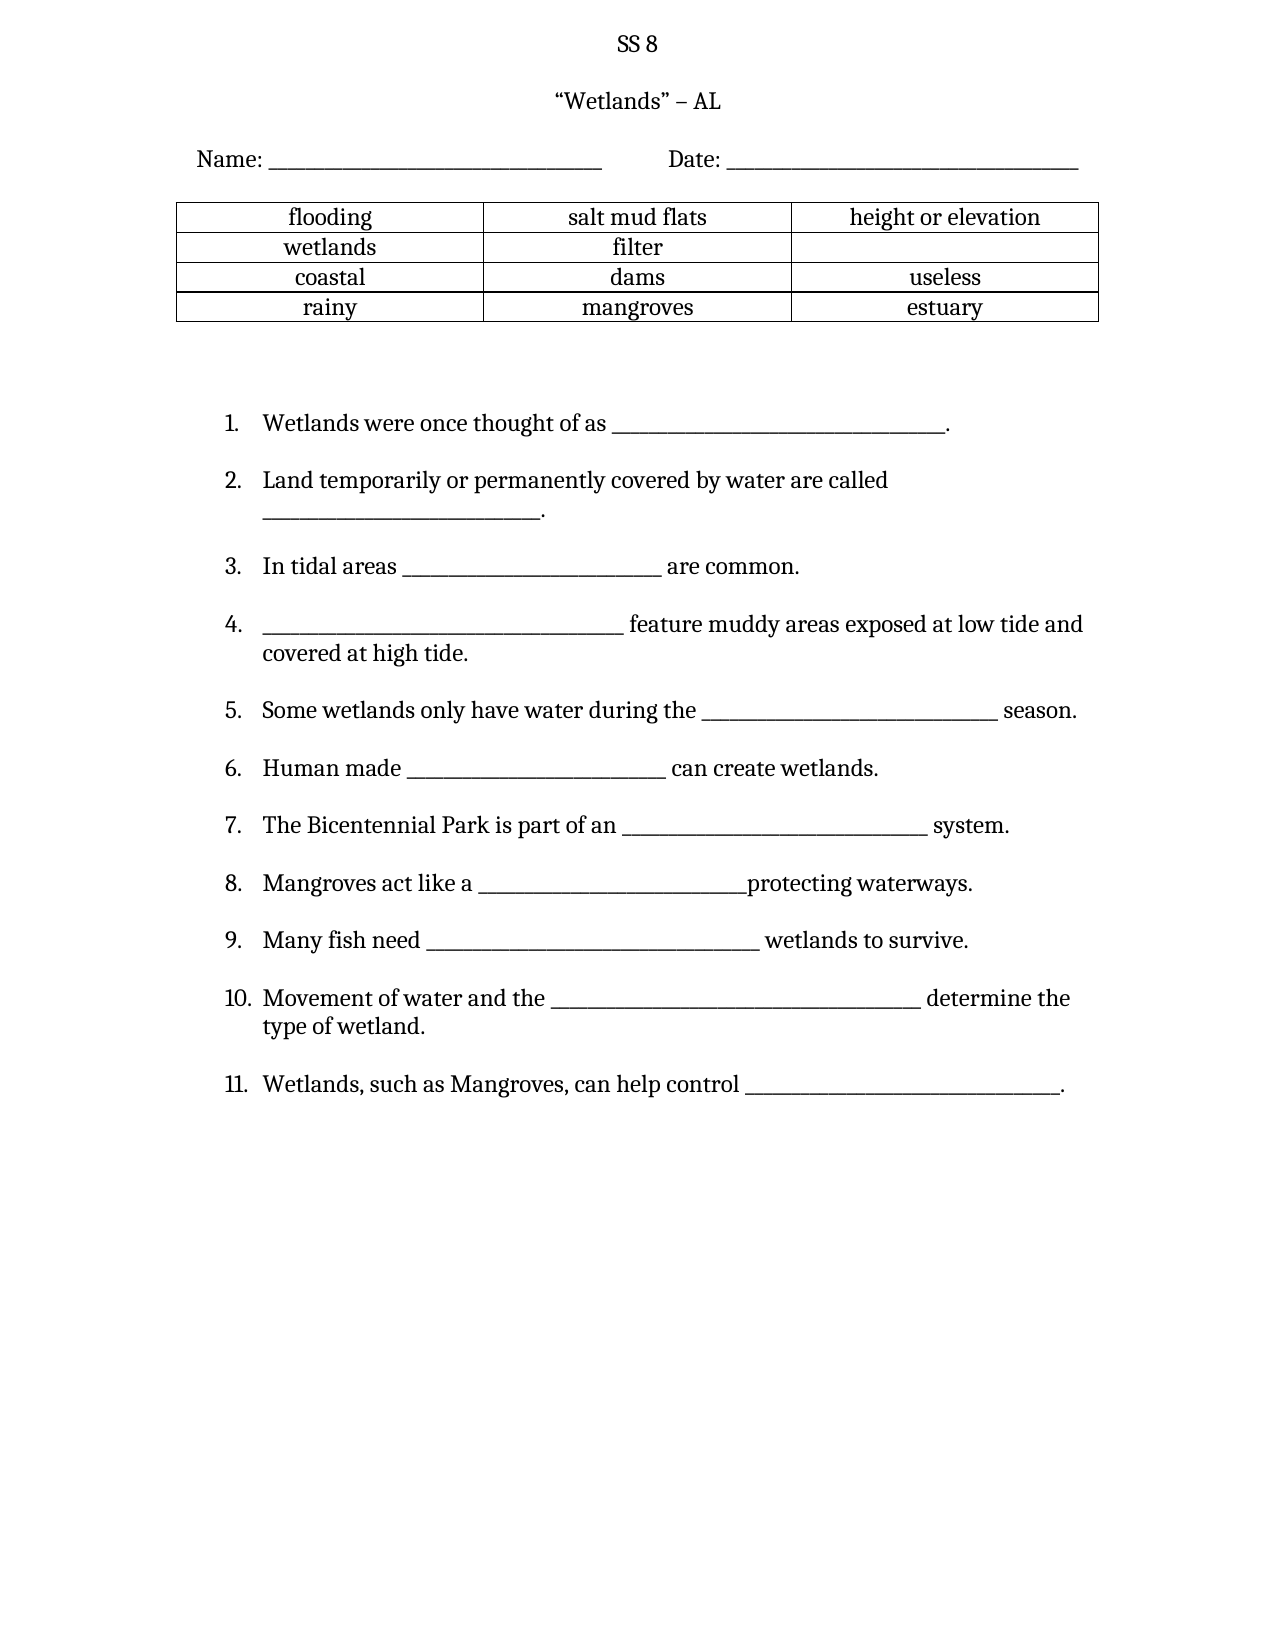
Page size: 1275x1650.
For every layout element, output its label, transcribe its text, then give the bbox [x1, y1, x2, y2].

list Human made ____________________________ can create wetlands. [225, 753, 1087, 782]
table_cell coastal [177, 263, 483, 291]
list In tidal areas ____________________________ are common. [225, 552, 1087, 581]
list Wetlands were once thought of as ____________________________________. [225, 408, 1087, 437]
table_cell rainy [177, 293, 483, 321]
list Many fish need ____________________________________ wetlands to survive. [225, 926, 1087, 955]
table_cell wetlands [177, 233, 483, 262]
list Mangroves act like a _____________________________protecting waterways. [225, 868, 1087, 897]
list Wetlands, such as Mangroves, can help control __________________________________. [225, 1070, 1087, 1098]
list Land temporarily or permanently covered by water are called ______________________________. [225, 466, 1087, 523]
list _______________________________________ feature muddy areas exposed at low tide and covered at high tide. [225, 610, 1087, 667]
list The Bicentennial Park is part of an _________________________________ system. [225, 811, 1087, 840]
table_cell dams [484, 263, 791, 291]
table_cell useless [792, 263, 1098, 291]
list Movement of water and the ________________________________________ determine the type of wetland. [225, 983, 1087, 1041]
table_cell estuary [792, 293, 1098, 321]
table_cell filter [484, 233, 791, 262]
table_header height or elevation [792, 203, 1098, 232]
table_header flooding [177, 203, 483, 232]
list Some wetlands only have water during the ________________________________ season. [225, 696, 1087, 725]
table_header salt mud flats [484, 203, 791, 232]
table_cell mangroves [484, 293, 791, 321]
table_cell [792, 233, 1098, 262]
